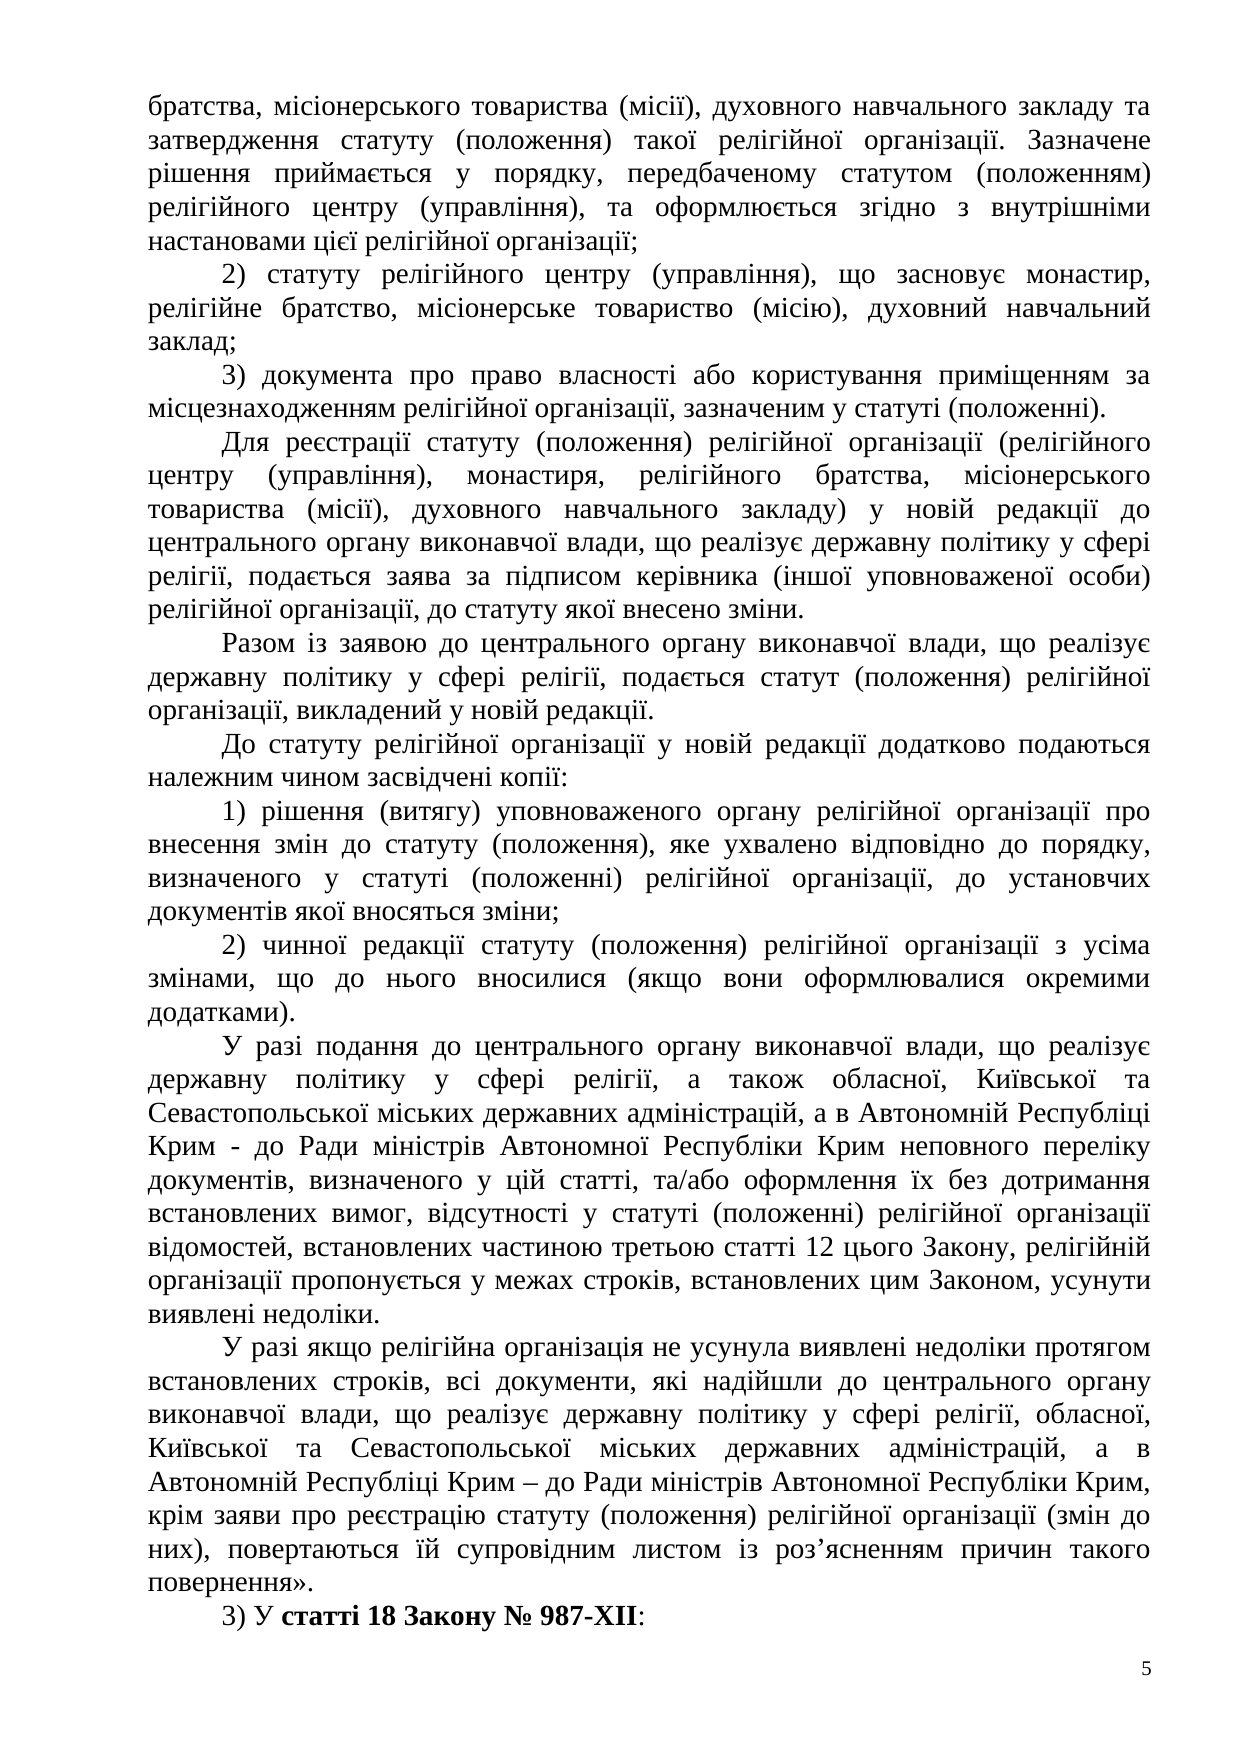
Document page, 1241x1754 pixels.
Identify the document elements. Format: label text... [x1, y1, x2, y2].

text 2) чинної редакції статуту (положення) релігійної організації з усіма змінами, що до нього вносилися (якщо вони оформлювалися окремими додатками). [148, 927, 1152, 1028]
text 2) статуту релігійного центру (управління), що засновує монастир, релігійне братство, місіонерське товариство (місію), духовний навчальний заклад; [148, 256, 1152, 357]
text 3) У статті 18 Закону № 987-XII: [148, 1598, 403, 1631]
text Разом із заявою до центрального органу виконавчої влади, що реалізує державну політику у сфері релігії, подається статут (положення) релігійної організації, викладений у новій редакції. [148, 625, 1152, 726]
text Для реєстрації статуту (положення) релігійної організації (релігійного центру (управління), монастиря, релігійного братства, місіонерського товариства (місії), духовного навчального закладу) у новій редакції до центрального органу виконавчої влади, що реалізує державну політику у сфері релігії, подається заява за підписом керівника (іншої уповноваженої особи) релігійної організації, до статуту якої внесено зміни. [148, 424, 1152, 625]
text У разі подання до центрального органу виконавчої влади, що реалізує державну політику у сфері релігії, а також обласної, Київської та Севастопольської міських державних адміністрацій, а в Автономній Республіці Крим - до Ради міністрів Автономної Республіки Крим неповного переліку документів, визначеного у цій статті, та/або оформлення їх без дотримання встановлених вимог, відсутності у статуті (положенні) релігійної організації відомостей, встановлених частиною третьою статті 12 цього Закону, релігійній організації пропонується у межах строків, встановлених цим Законом, усунути виявлені недоліки. [148, 1028, 1152, 1329]
text До статуту релігійної організації у новій редакції додатково подаються належним чином засвідчені копії: [148, 726, 1152, 793]
text 3) документа про право власності або користування приміщенням за місцезнаходженням релігійної організації, зазначеним у статуті (положенні). [148, 357, 1152, 424]
text 1) рішення (витягу) уповноваженого органу релігійної організації про внесення змін до статуту (положення), яке ухвалено відповідно до порядку, визначеного у статуті (положенні) релігійної організації, до установчих документів якої вносяться зміни; [148, 793, 1152, 927]
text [148, 88, 1152, 256]
text У разі якщо релігійна організація не усунула виявлені недоліки протягом встановлених строків, всі документи, які надійшли до центрального органу виконавчої влади, що реалізує державну політику у сфері релігії, обласної, Київської та Севастопольської міських державних адміністрацій, а в Автономній Республіці Крим – до Ради міністрів Автономної Республіки Крим, крім заяви про реєстрацію статуту (положення) релігійної організації (змін до них), повертаються їй супровідним листом із роз’ясненням причин такого повернення». [148, 1329, 1152, 1598]
text 3) У статті 18 Закону № 987-XII: [503, 1598, 1152, 1631]
